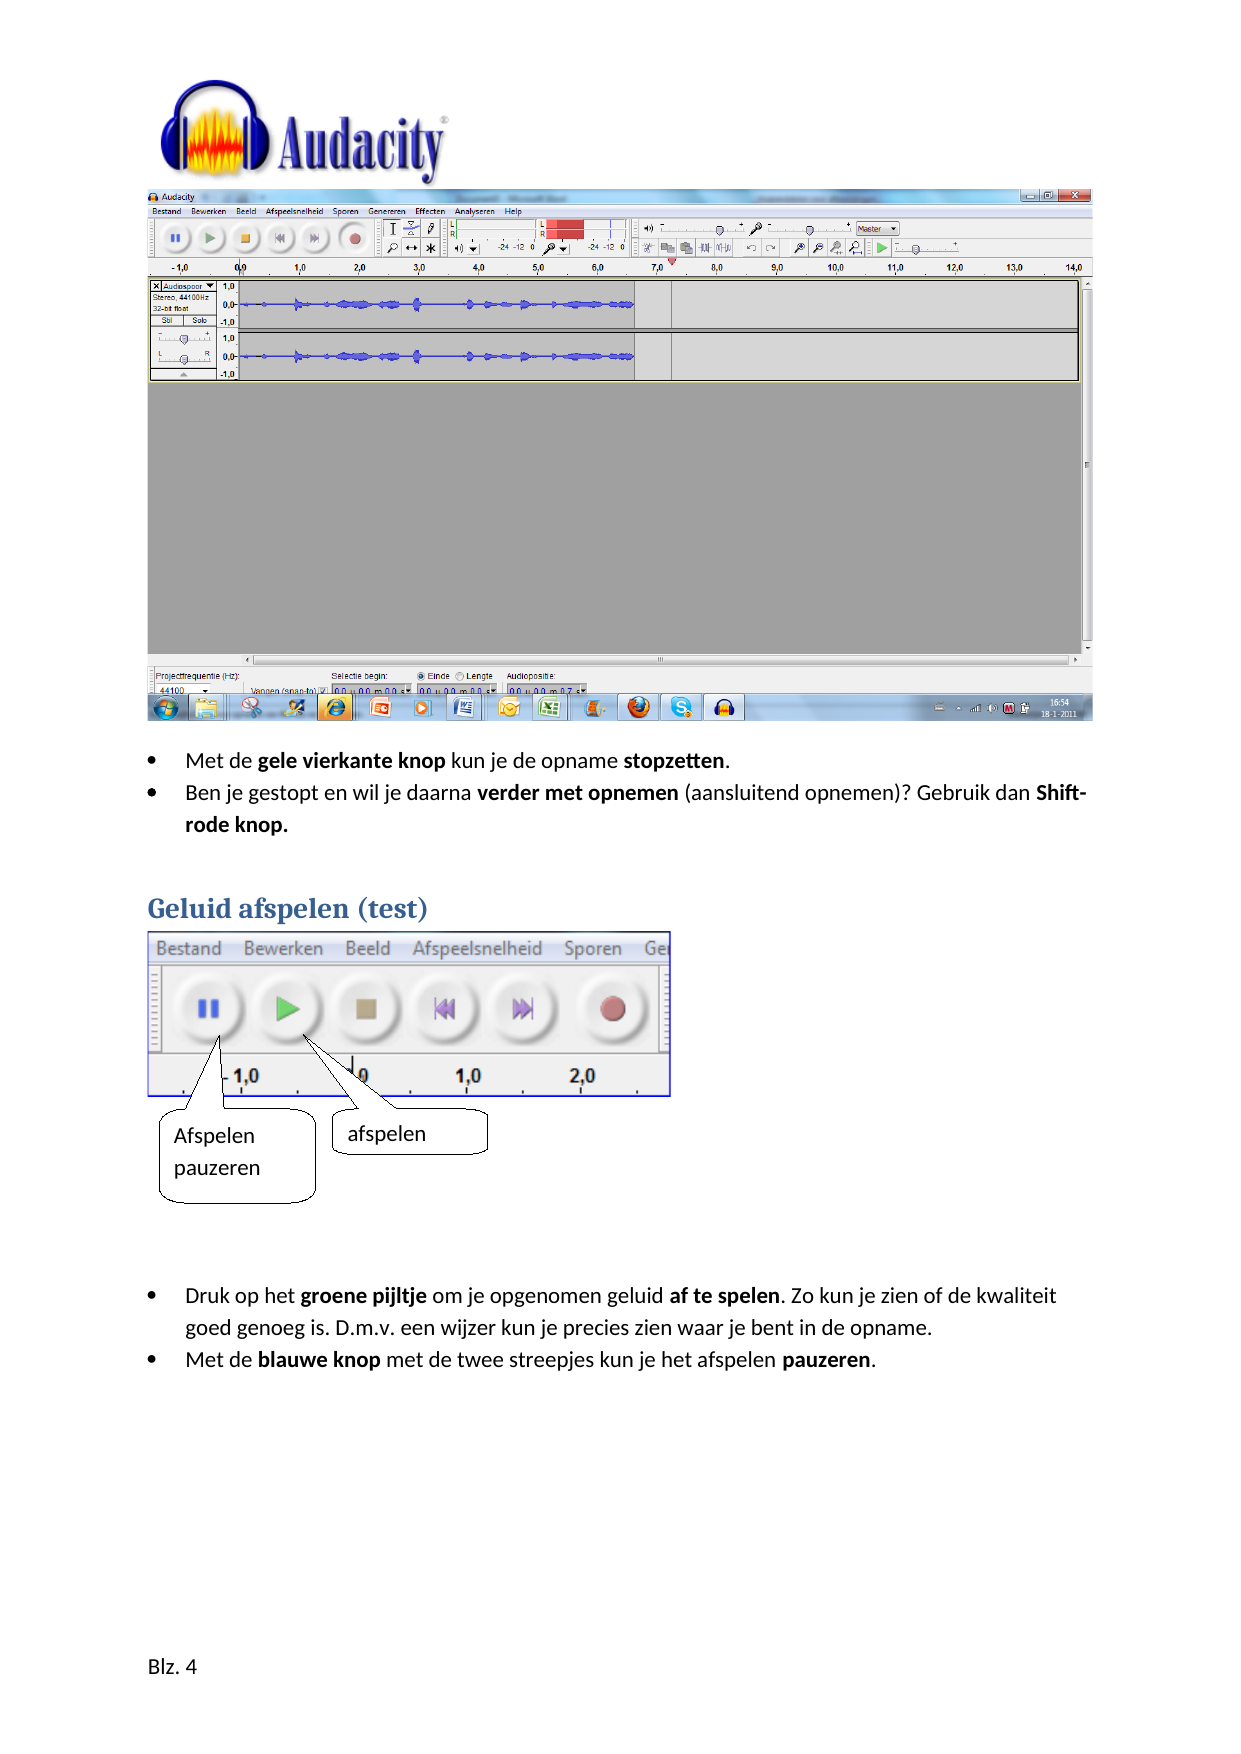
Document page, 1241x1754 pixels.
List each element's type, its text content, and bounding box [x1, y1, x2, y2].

list Druk op het groene pijltje om je opgenomen geluid af te spelen. Zo kun je zien of de kwaliteit goed genoeg is. D.m.v. een wijzer kun je precies zien waar je bent in de opname. [148, 1281, 1093, 1341]
list Met de gele vierkante knop kun je de opname stopzetten. [148, 746, 1093, 774]
picture [147, 931, 671, 1097]
subtitle Geluid afspelen (test) [148, 892, 1093, 926]
picture [147, 73, 1093, 721]
list Ben je gestopt en wil je daarna verder met opnemen (aansluitend opnemen)? Gebruik dan Shift-rode knop. [148, 778, 1093, 838]
list Met de blauwe knop met de twee streepjes kun je het afspelen pauzeren. [148, 1345, 1093, 1373]
